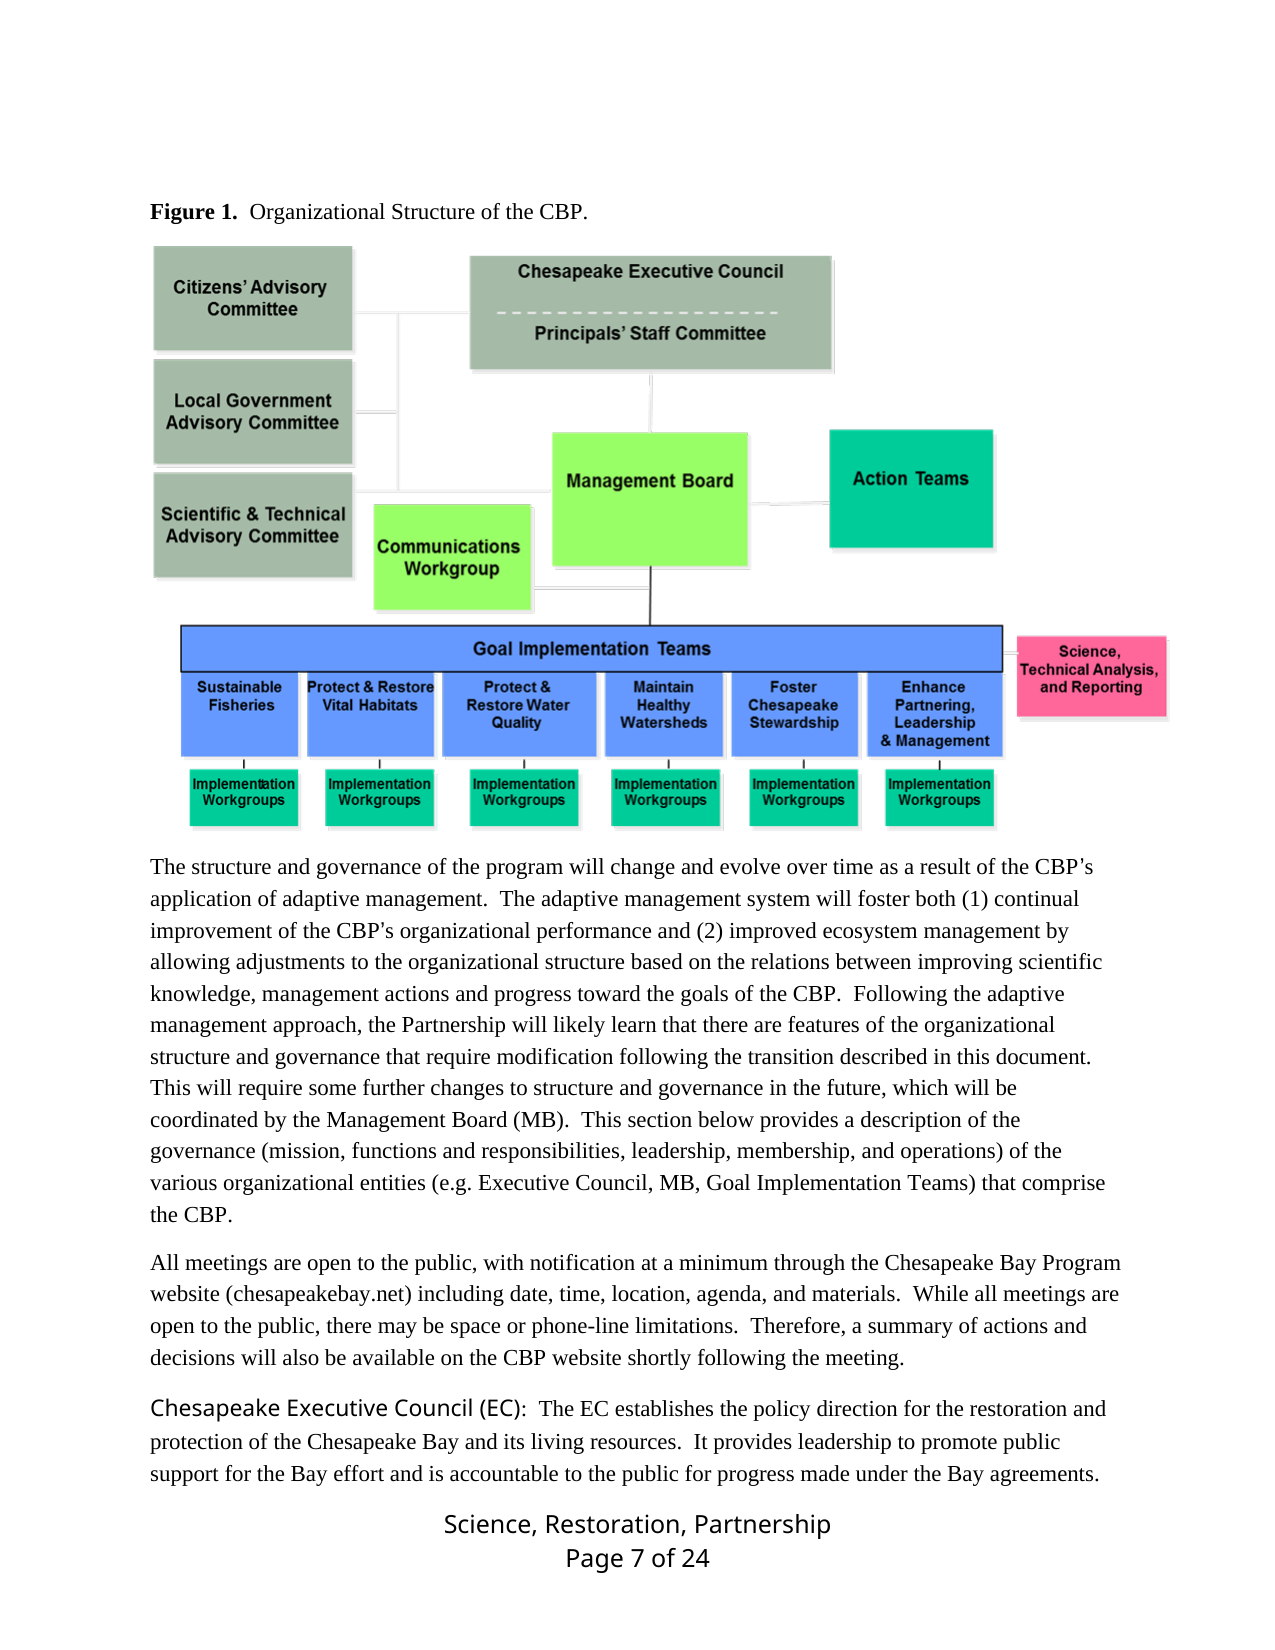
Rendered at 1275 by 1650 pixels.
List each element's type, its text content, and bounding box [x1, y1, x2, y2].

text Chesapeake Executive Council (EC): The EC establishes the policy direction for the restoration and protection of the Chesapeake Bay and its living resources. It provides leadership to promote public support for the Bay effort and is accountable to the public for progress made under the Bay agreements. [150, 1392, 1125, 1486]
text Figure 1. Organizational Structure of the CBP. [150, 198, 1125, 224]
text All meetings are open to the public, with notification at a minimum through the Chesapeake Bay Program website (chesapeakebay.net) including date, time, location, agenda, and materials. While all meetings are open to the public, there may be space or phone-line limitations. Therefore, a summary of actions and decisions will also be available on the CBP website shortly following the meeting. [150, 1249, 1125, 1370]
picture [150, 246, 1173, 832]
text The structure and governance of the program will change and evolve over time as a result of the CBP’s application of adaptive management. The adaptive management system will foster both (1) continual improvement of the CBP’s organizational performance and (2) improved ecosystem management by allowing adjustments to the organizational structure based on the relations between improving scientific knowledge, management actions and progress toward the goals of the CBP. Following the adaptive management approach, the Partnership will likely learn that there are features of the organizational structure and governance that require modification following the transition described in this document. This will require some further changes to structure and governance in the future, which will be coordinated by the Management Board (MB). This section below provides a description of the governance (mission, functions and responsibilities, leadership, membership, and operations) of the various organizational entities (e.g. Executive Council, MB, Goal Implementation Teams) that comprise the CBP. [150, 853, 1125, 1227]
